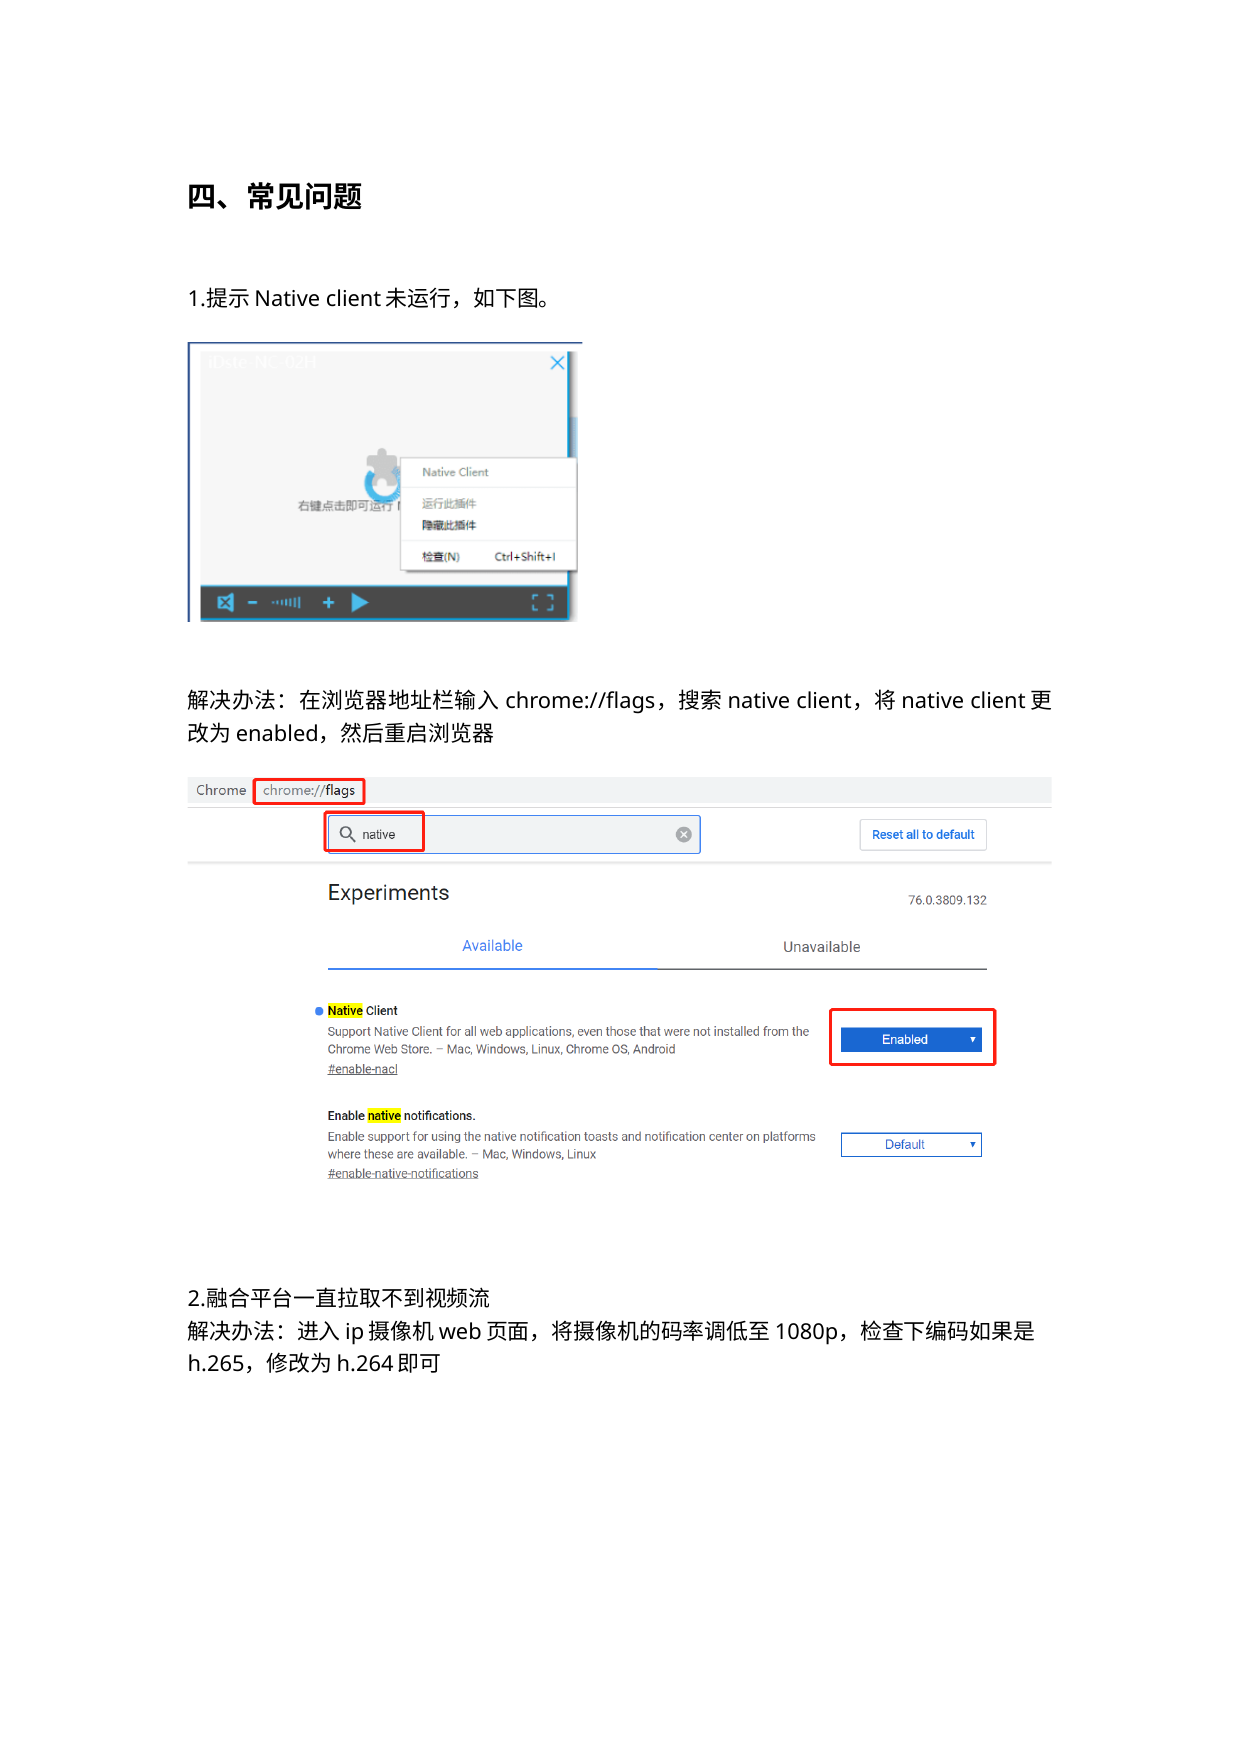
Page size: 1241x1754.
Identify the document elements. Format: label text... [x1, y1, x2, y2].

text 1.提示Native client未运行，如下图。 [187, 280, 1053, 313]
text 解决办法：在浏览器地址栏输入chrome://flags，搜索native client，将native client更改为enabled，然后重启浏览器 [187, 683, 1053, 748]
subtitle 常见问题 [187, 162, 1053, 227]
picture [187, 342, 583, 622]
list 解决办法：进入ip摄像机web页面，将摄像机的码率调低至1080p，检查下编码如果是h.265，修改为h.264即可 [187, 1313, 1053, 1378]
picture [187, 777, 1052, 1192]
list 2.融合平台一直拉取不到视频流 [187, 1281, 1053, 1313]
